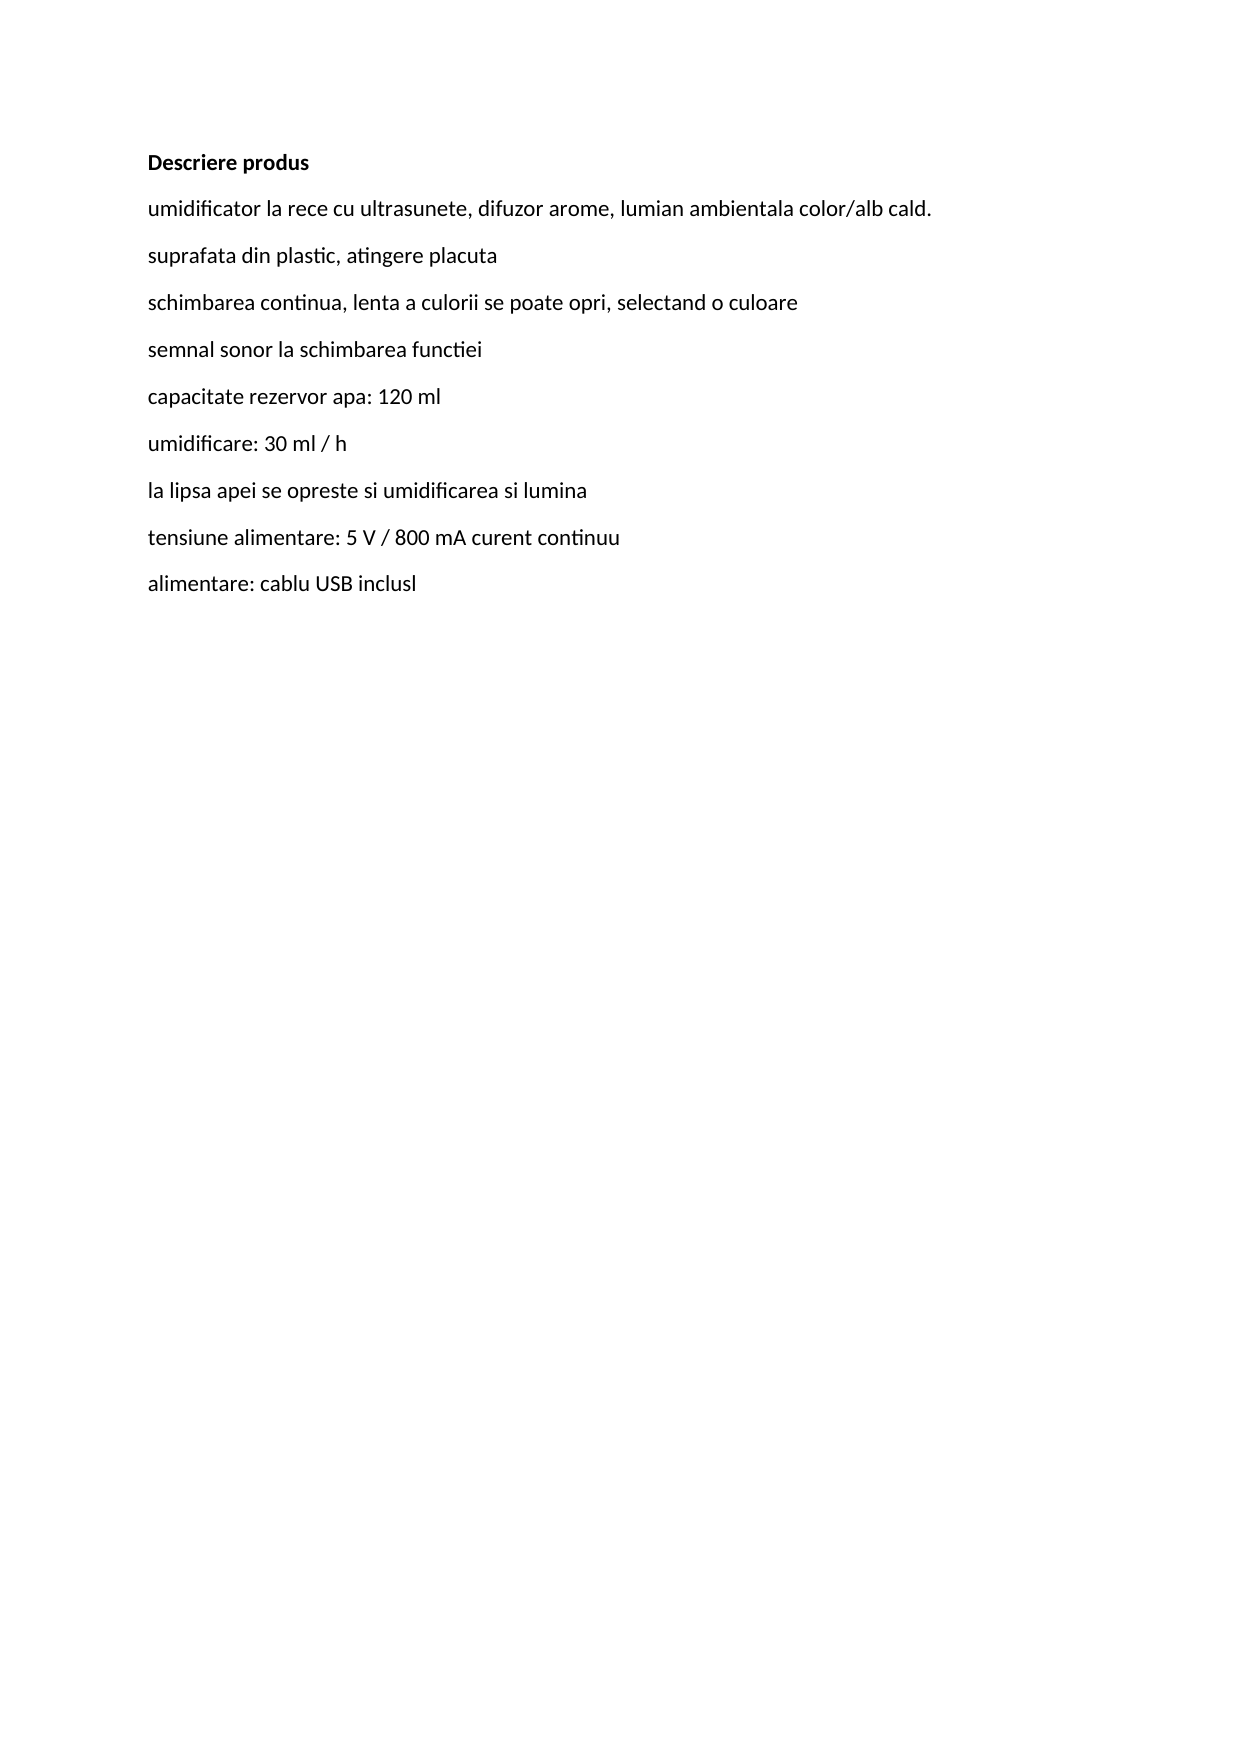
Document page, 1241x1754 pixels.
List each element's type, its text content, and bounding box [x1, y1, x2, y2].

text umidificare: 30 ml / h [148, 429, 1093, 457]
text schimbarea continua, lenta a culorii se poate opri, selectand o culoare [148, 288, 1093, 316]
text Descriere produs [148, 148, 1093, 176]
text tensiune alimentare: 5 V / 800 mA curent continuu [148, 523, 1093, 551]
text alimentare: cablu USB inclusl [148, 569, 1093, 597]
text la lipsa apei se opreste si umidificarea si lumina [148, 476, 1093, 504]
text semnal sonor la schimbarea functiei [148, 335, 1093, 363]
text suprafata din plastic, atingere placuta [148, 241, 1093, 269]
text capacitate rezervor apa: 120 ml [148, 382, 1093, 410]
text umidificator la rece cu ultrasunete, difuzor arome, lumian ambientala color/alb cald. [148, 194, 1093, 222]
